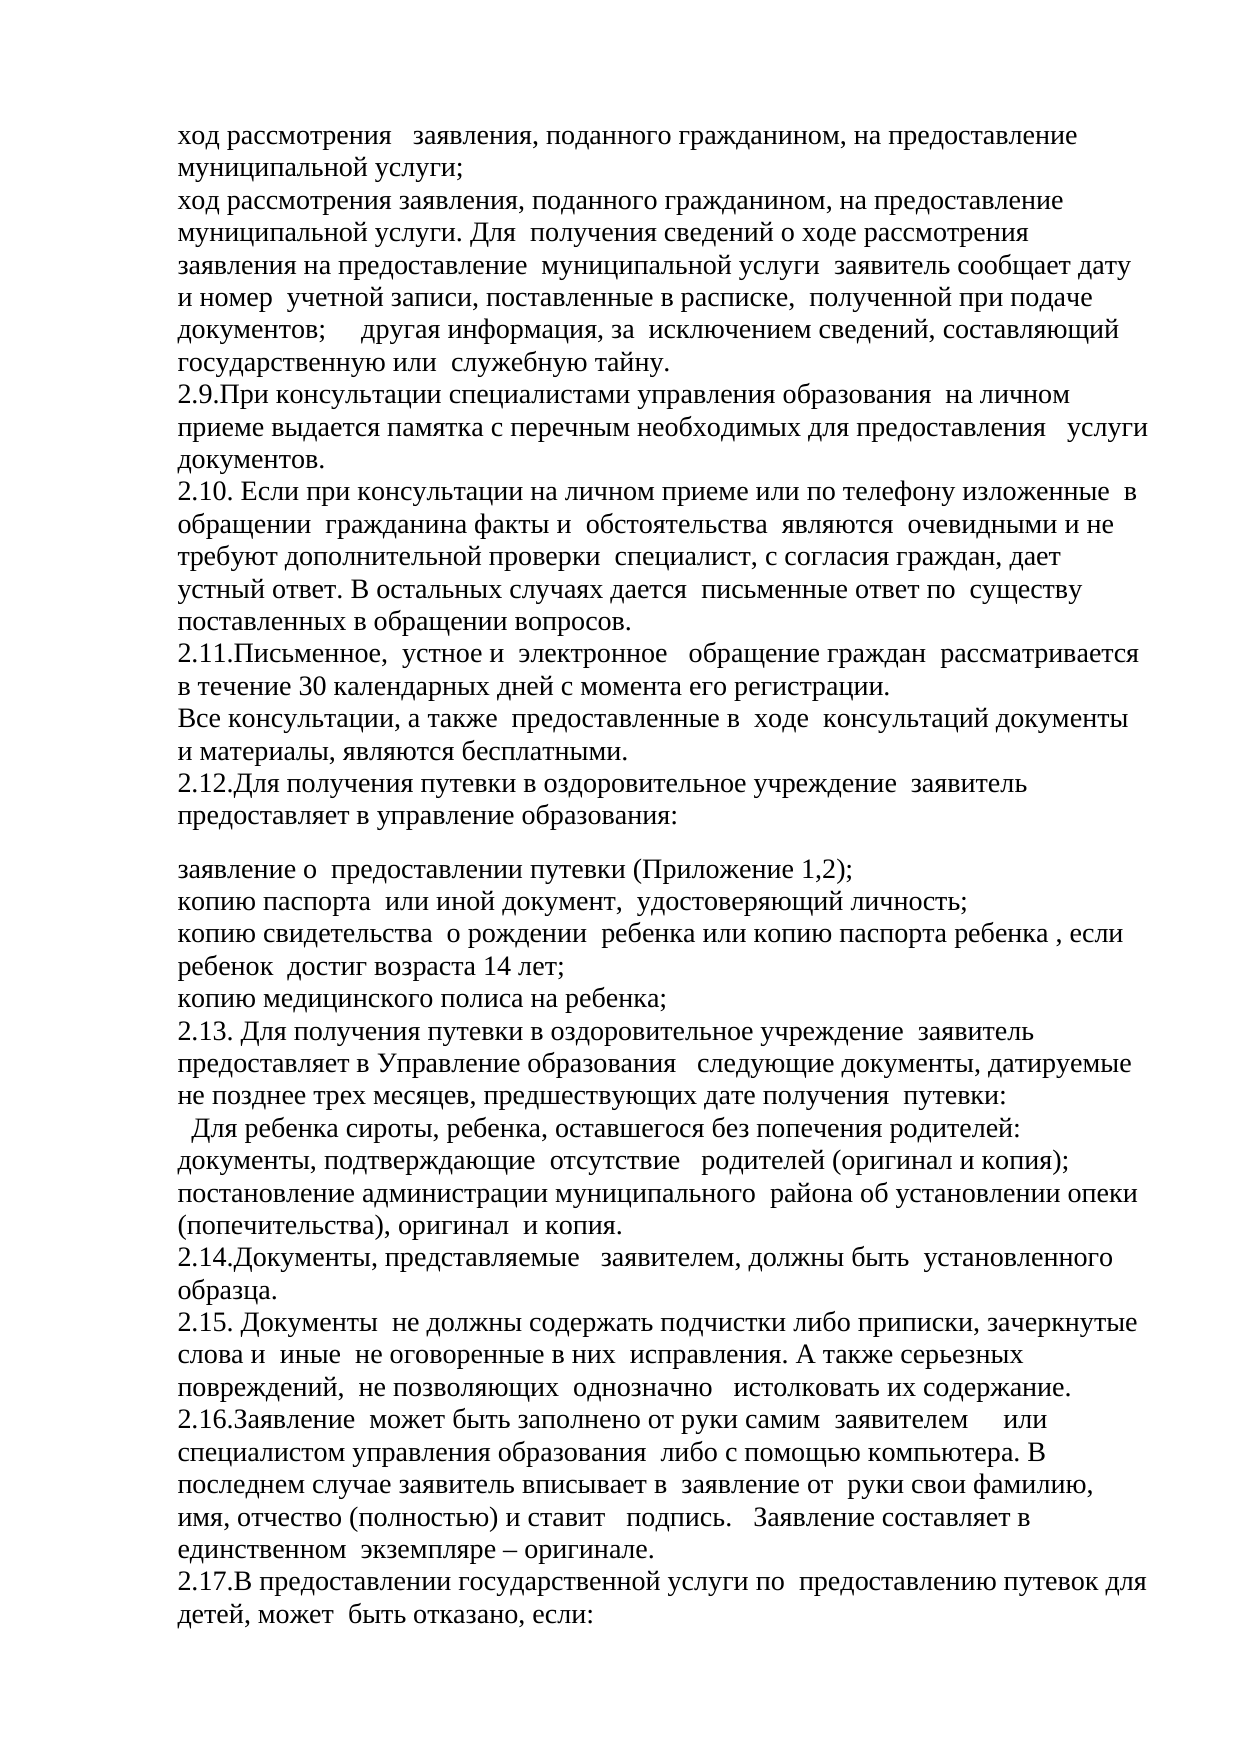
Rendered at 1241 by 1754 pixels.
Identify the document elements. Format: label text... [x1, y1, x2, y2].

text ход рассмотрения заявления, поданного гражданином, на предоставление муниципальной услуги; ход рассмотрения заявления, поданного гражданином, на предоставление муниципальной услуги. Для получения сведений о ходе рассмотрения заявления на предоставление муниципальной услуги заявитель сообщает дату и номер учетной записи, поставленные в расписке, полученной при подаче документов; другая информация, за исключением сведений, составляющий государственную или служебную тайну. 2.9.При консультации специалистами управления образования на личном приеме выдается памятка с перечным необходимых для предоставления услуги документов. 2.10. Если при консультации на личном приеме или по телефону изложенные в обращении гражданина факты и обстоятельства являются очевидными и не требуют дополнительной проверки специалист, с согласия граждан, дает устный ответ. В остальных случаях дается письменные ответ по существу поставленных в обращении вопросов. 2.11.Письменное, устное и электронное обращение граждан рассматривается в течение 30 календарных дней с момента его регистрации. Все консультации, а также предоставленные в ходе консультаций документы и материалы, являются бесплатными. 2.12.Для получения путевки в оздоровительное учреждение заявитель предоставляет в управление образования: [177, 118, 1152, 831]
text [177, 1564, 1152, 1629]
text Для ребенка сироты, ребенка, оставшегося без попечения родителей: документы, подтверждающие отсутствие родителей (оригинал и копия); постановление администрации муниципального района об установлении опеки (попечительства), оригинал и копия. 2.14.Документы, представляемые заявителем, должны быть установленного образца. 2.15. Документы не должны содержать подчистки либо приписки, зачеркнутые слова и иные не оговоренные в них исправления. А также серьезных повреждений, не позволяющих однозначно истолковать их содержание. 2.16.Заявление может быть заполнено от руки самим заявителем или специалистом управления образования либо с помощью компьютера. В последнем случае заявитель вписывает в заявление от руки свои фамилию, имя, отчество (полностью) и ставит подпись. Заявление составляет в единственном экземпляре – оригинале. [177, 1111, 1152, 1564]
text заявление о предоставлении путевки (Приложение 1,2); копию паспорта или иной документ, удостоверяющий личность; копию свидетельства о рождении ребенка или копию паспорта ребенка , если ребенок достиг возраста 14 лет; копию медицинского полиса на ребенка; 2.13. Для получения путевки в оздоровительное учреждение заявитель предоставляет в Управление образования следующие документы, датируемые не позднее трех месяцев, предшествующих дате получения путевки: [177, 852, 1152, 1111]
